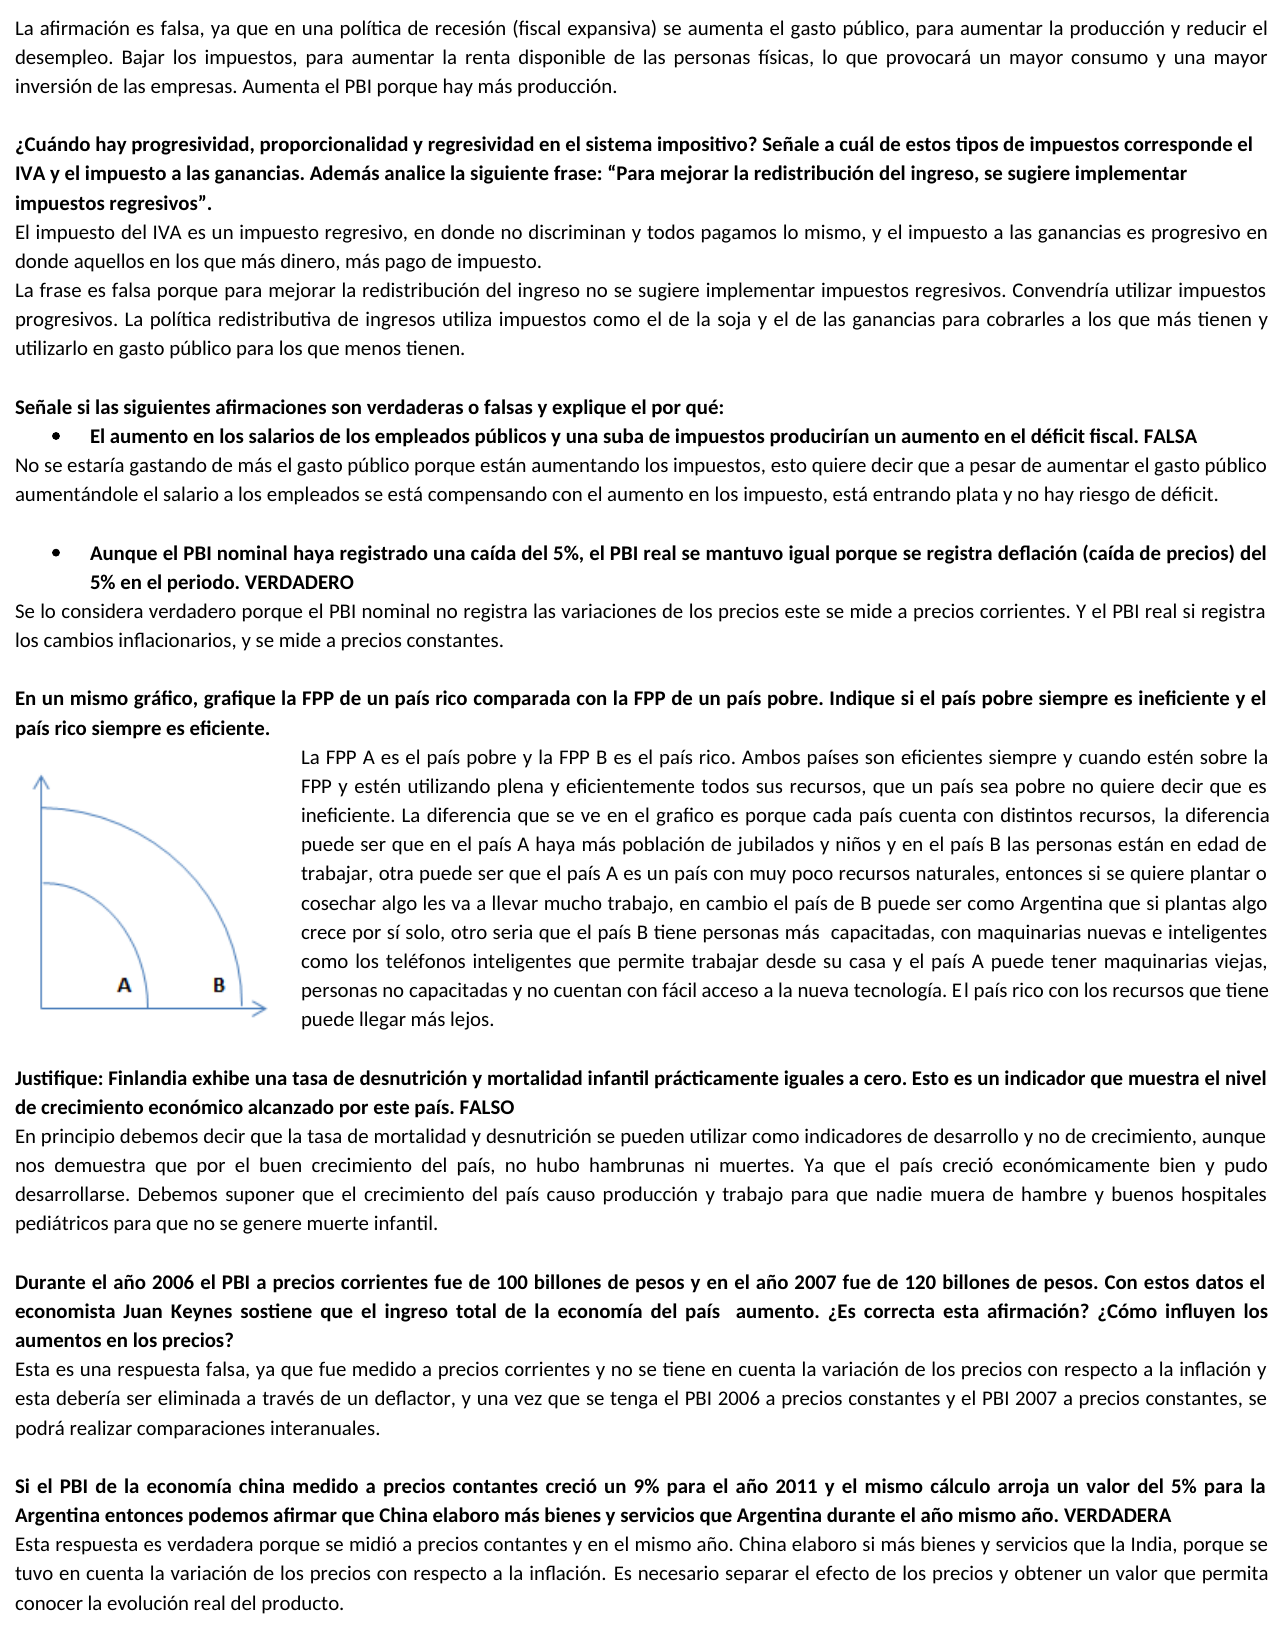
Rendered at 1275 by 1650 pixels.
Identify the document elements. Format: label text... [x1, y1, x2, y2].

text Durante el año 2006 el PBI a precios corrientes fue de 100 billones de pesos y en el año 2007 fue de 120 billones de pesos. Con estos datos el economista Juan Keynes sostiene que el ingreso total de la economía del país aumento. ¿Es correcta esta afirmación? ¿Cómo influyen los aumentos en los precios? [15, 1269, 1270, 1353]
text La FPP A es el país pobre y la FPP B es el país rico. Ambos países son eficientes siempre y cuando estén sobre la FPP y estén utilizando plena y eficientemente todos sus recursos, que un país sea pobre no quiere decir que es ineficiente. La diferencia que se ve en el grafico es porque cada país cuenta con distintos recursos, la diferencia puede ser que en el país A haya más población de jubilados y niños y en el país B las personas están en edad de trabajar, otra puede ser que el país A es un país con muy poco recursos naturales, entonces si se quiere plantar o cosechar algo les va a llevar mucho trabajo, en cambio el país de B puede ser como Argentina que si plantas algo crece por sí solo, otro seria que el país B tiene personas más capacitadas, con maquinarias nuevas e inteligentes como los teléfonos inteligentes que permite trabajar desde su casa y el país A puede tener maquinarias viejas, personas no capacitadas y no cuentan con fácil acceso a la nueva tecnología. El país rico con los recursos que tiene puede llegar más lejos. [15, 744, 1270, 1032]
text El impuesto del IVA es un impuesto regresivo, en donde no discriminan y todos pagamos lo mismo, y el impuesto a las ganancias es progresivo en donde aquellos en los que más dinero, más pago de impuesto. [15, 219, 1270, 273]
list En un mismo gráfico, grafique la FPP de un país rico comparada con la FPP de un país pobre. Indique si el país pobre siempre es ineficiente y el país rico siempre es eficiente. [15, 686, 1270, 740]
text Esta es una respuesta falsa, ya que fue medido a precios corrientes y no se tiene en cuenta la variación de los precios con respecto a la inflación y esta debería ser eliminada a través de un deflactor, y una vez que se tenga el PBI 2006 a precios constantes y el PBI 2007 a precios constantes, se podrá realizar comparaciones interanuales. [15, 1356, 1270, 1440]
text Justifique: Finlandia exhibe una tasa de desnutrición y mortalidad infantil prácticamente iguales a cero. Esto es un indicador que muestra el nivel de crecimiento económico alcanzado por este país. FALSO [15, 1065, 1270, 1119]
text Si el PBI de la economía china medido a precios contantes creció un 9% para el año 2011 y el mismo cálculo arroja un valor del 5% para la Argentina entonces podemos afirmar que China elaboro más bienes y servicios que Argentina durante el año mismo año. VERDADERA [15, 1473, 1270, 1528]
list Aunque el PBI nominal haya registrado una caída del 5%, el PBI real se mantuvo igual porque se registra deflación (caída de precios) del 5% en el periodo. VERDADERO [52, 540, 1270, 594]
picture [14, 764, 282, 1030]
text Se lo considera verdadero porque el PBI nominal no registra las variaciones de los precios este se mide a precios corrientes. Y el PBI real si registra los cambios inflacionarios, y se mide a precios constantes. [15, 598, 1270, 653]
text La afirmación es falsa, ya que en una política de recesión (fiscal expansiva) se aumenta el gasto público, para aumentar la producción y reducir el desempleo. Bajar los impuestos, para aumentar la renta disponible de las personas físicas, lo que provocará un mayor consumo y una mayor inversión de las empresas. Aumenta el PBI porque hay más producción. [15, 15, 1270, 98]
text Señale si las siguientes afirmaciones son verdaderas o falsas y explique el por qué: [15, 394, 1270, 419]
text Esta respuesta es verdadera porque se midió a precios contantes y en el mismo año. China elaboro si más bienes y servicios que la India, porque se tuvo en cuenta la variación de los precios con respecto a la inflación. Es necesario separar el efecto de los precios y obtener un valor que permita conocer la evolución real del producto. [15, 1531, 1270, 1615]
text En principio debemos decir que la tasa de mortalidad y desnutrición se pueden utilizar como indicadores de desarrollo y no de crecimiento, aunque nos demuestra que por el buen crecimiento del país, no hubo hambrunas ni muertes. Ya que el país creció económicamente bien y pudo desarrollarse. Debemos suponer que el crecimiento del país causo producción y trabajo para que nadie muera de hambre y buenos hospitales pediátricos para que no se genere muerte infantil. [15, 1123, 1270, 1236]
text ¿Cuándo hay progresividad, proporcionalidad y regresividad en el sistema impositivo? Señale a cuál de estos tipos de impuestos corresponde el IVA y el impuesto a las ganancias. Además analice la siguiente frase: “Para mejorar la redistribución del ingreso, se sugiere implementar impuestos regresivos”. [15, 131, 1270, 215]
text No se estaría gastando de más el gasto público porque están aumentando los impuestos, esto quiere decir que a pesar de aumentar el gasto público aumentándole el salario a los empleados se está compensando con el aumento en los impuesto, está entrando plata y no hay riesgo de déficit. [15, 452, 1270, 507]
text La frase es falsa porque para mejorar la redistribución del ingreso no se sugiere implementar impuestos regresivos. Convendría utilizar impuestos progresivos. La política redistributiva de ingresos utiliza impuestos como el de la soja y el de las ganancias para cobrarles a los que más tienen y utilizarlo en gasto público para los que menos tienen. [15, 277, 1270, 361]
list El aumento en los salarios de los empleados públicos y una suba de impuestos producirían un aumento en el déficit fiscal. FALSA [52, 423, 1270, 448]
